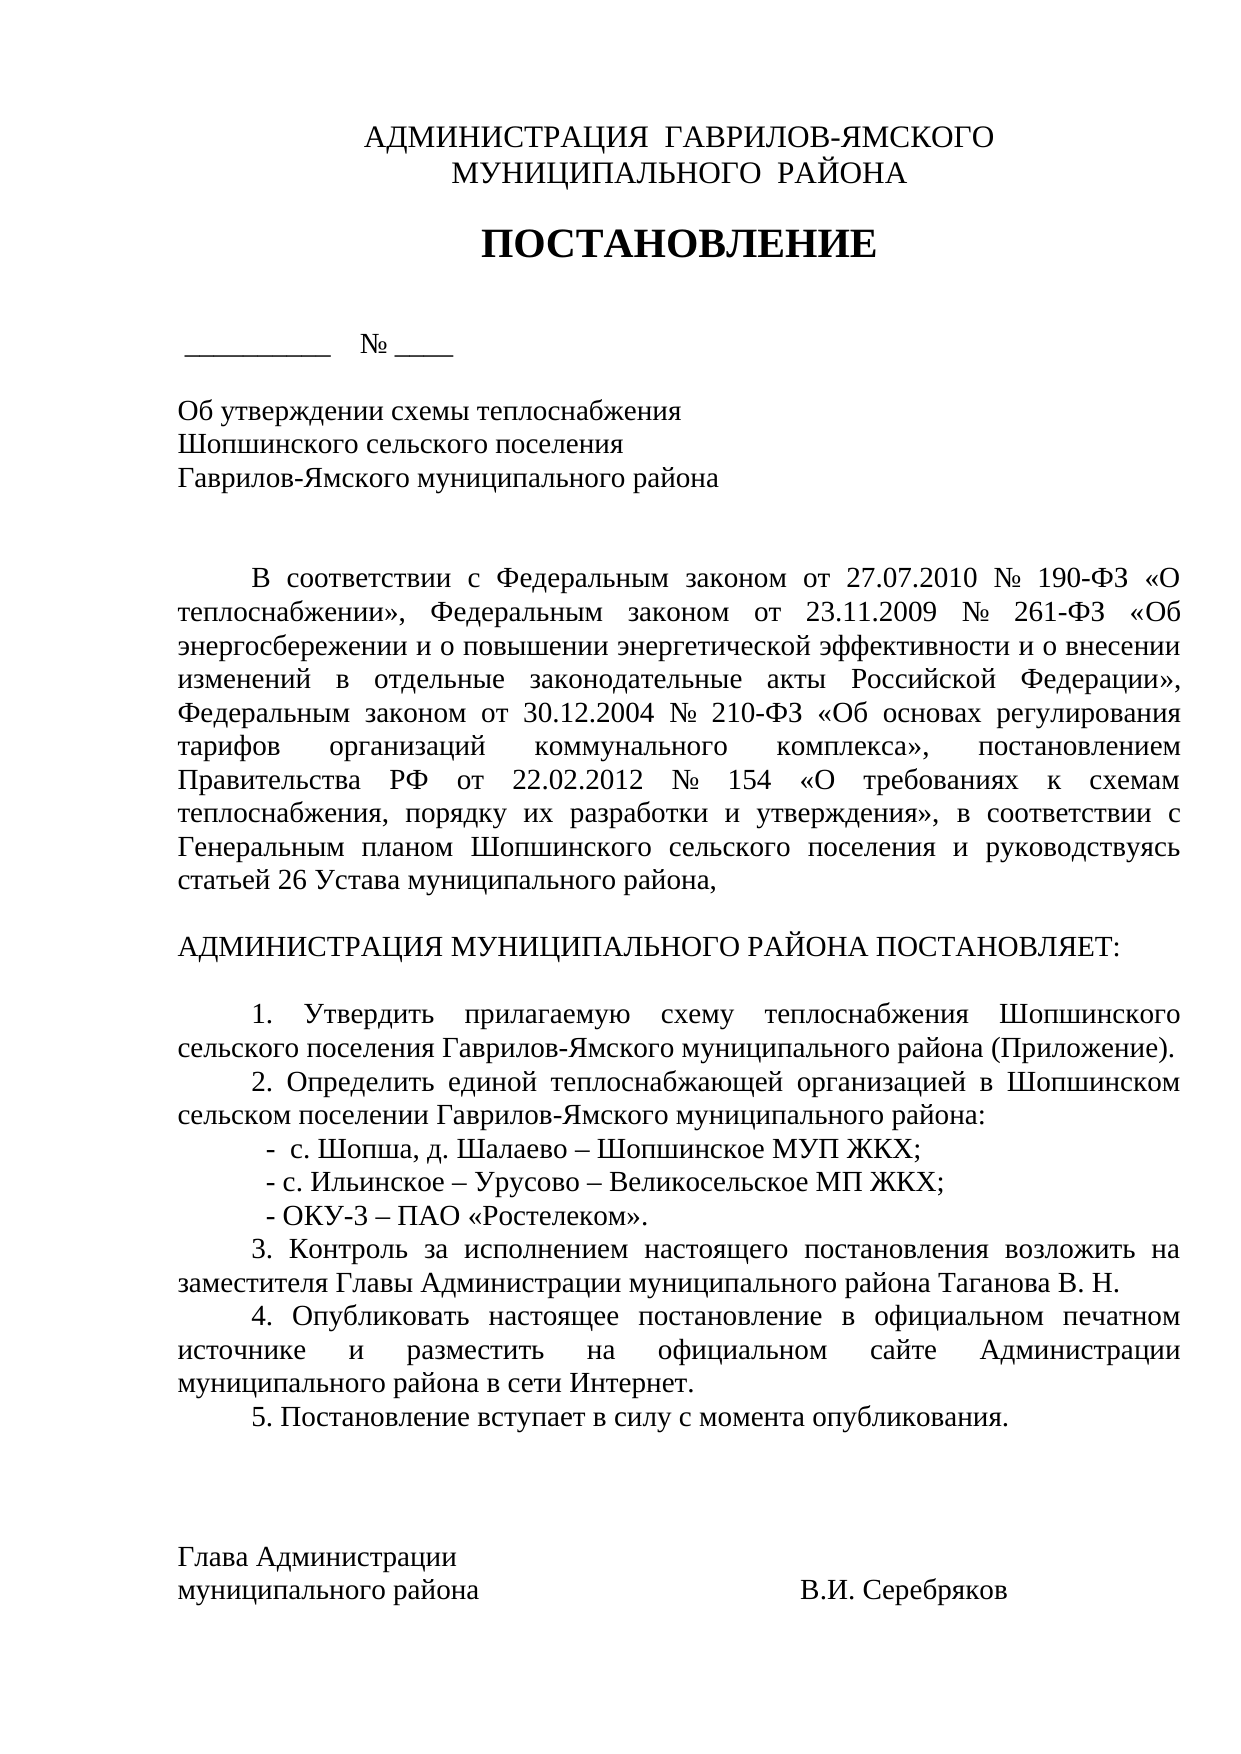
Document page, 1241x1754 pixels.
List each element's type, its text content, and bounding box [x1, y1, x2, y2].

text - ОКУ-3 – ПАО «Ростелеком». [177, 1198, 1181, 1231]
text 1. Утвердить прилагаемую схему теплоснабжения Шопшинского сельского поселения Гаврилов-Ямского муниципального района (Приложение). [177, 997, 1181, 1064]
text Об утверждении схемы теплоснабжения [177, 393, 1181, 426]
text 5. Постановление вступает в силу с момента опубликования. [177, 1399, 1181, 1433]
text - с. Ильинское – Урусово – Великосельское МП ЖКХ; [177, 1164, 1181, 1198]
text В соответствии с Федеральным законом от 27.07.2010 № 190-ФЗ «О теплоснабжении», Федеральным законом от 23.11.2009 № 261-ФЗ «Об энергосбережении и о повышении энергетической эффективности и о внесении изменений в отдельные законодательные акты Российской Федерации», Федеральным законом от 30.12.2004 № 210-ФЗ «Об основах регулирования тарифов организаций коммунального комплекса», постановлением Правительства РФ от 22.02.2012 № 154 «О требованиях к схемам теплоснабжения, порядку их разработки и утверждения», в соответствии с Генеральным планом Шопшинского сельского поселения и руководствуясь статьей 26 Устава муниципального района, [177, 561, 1181, 896]
text АДМИНИСТРАЦИЯ ГАВРИЛОВ-ЯМСКОГО [177, 118, 1181, 154]
text 4. Опубликовать настоящее постановление в официальном печатном источнике и разместить на официальном сайте Администрации муниципального района в сети Интернет. [177, 1298, 1181, 1399]
text 2. Определить единой теплоснабжающей организацией в Шопшинском сельском поселении Гаврилов-Ямского муниципального района: [177, 1064, 1181, 1131]
text АДМИНИСТРАЦИЯ МУНИЦИПАЛЬНОГО РАЙОНА ПОСТАНОВЛЯЕТ: [177, 929, 1181, 963]
text Глава Администрации [177, 1539, 1181, 1572]
text ПОСТАНОВЛЕНИЕ [177, 218, 1181, 266]
text МУНИЦИПАЛЬНОГО РАЙОНА [177, 154, 1181, 190]
text Гаврилов-Ямского муниципального района [177, 460, 1181, 493]
text 3. Контроль за исполнением настоящего постановления возложить на заместителя Главы Администрации муниципального района Таганова В. Н. [177, 1231, 1181, 1298]
text __________ № ____ [177, 326, 1181, 359]
text муниципального района В.И. Серебряков [177, 1572, 1181, 1606]
text - с. Шопша, д. Шалаево – Шопшинское МУП ЖКХ; [177, 1131, 1181, 1164]
text Шопшинского сельского поселения [177, 426, 1181, 460]
